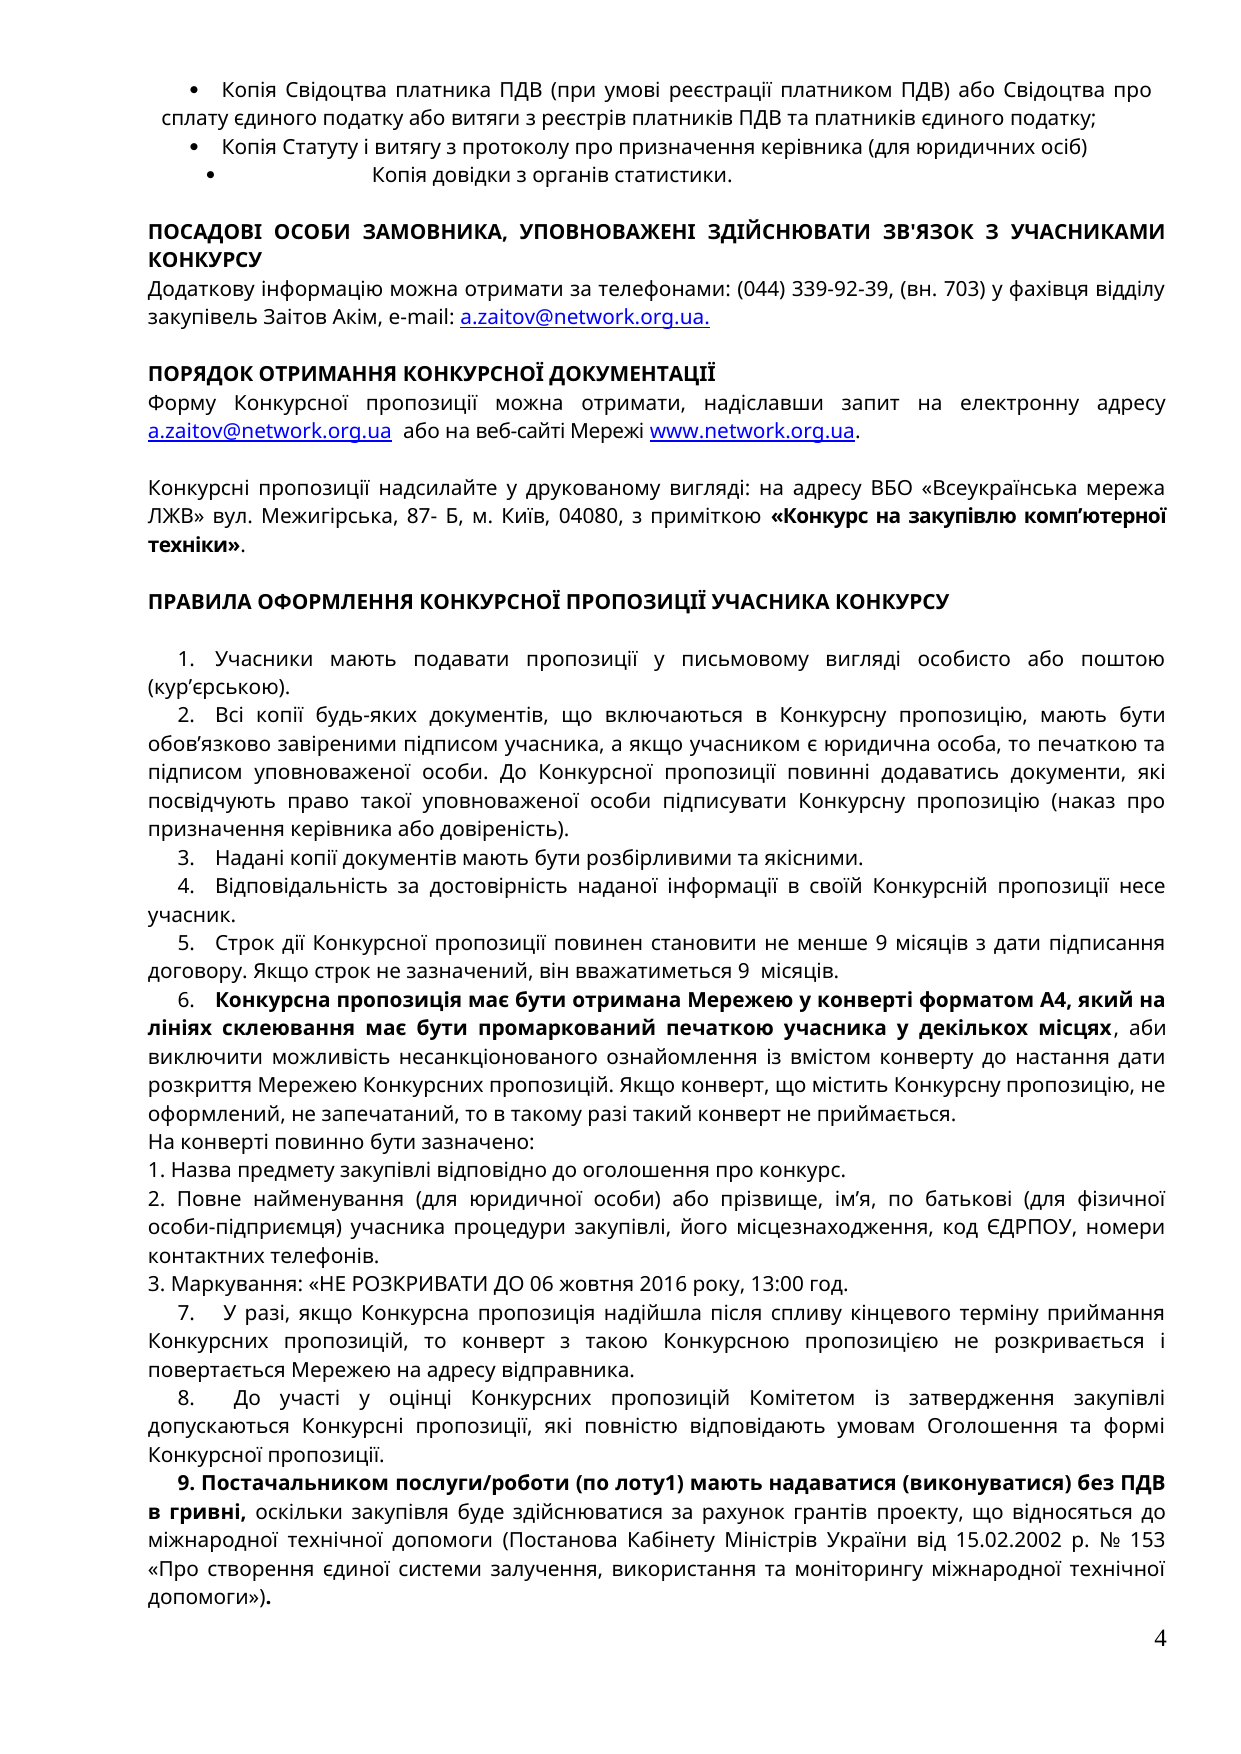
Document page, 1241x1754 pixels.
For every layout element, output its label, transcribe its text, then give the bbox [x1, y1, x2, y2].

list До участі у оцінці Конкурсних пропозицій Комітетом із затвердження закупівлі допускаються Конкурсні пропозиції, які повністю відповідають умовам Оголошення та формі Конкурсної пропозиції. [148, 1383, 1167, 1468]
text ПОРЯДОК ОТРИМАННЯ КОНКУРСНОЇ ДОКУМЕНТАЦІЇ [148, 359, 1167, 388]
text ПРАВИЛА ОФОРМЛЕННЯ КОНКУРСНОЇ ПРОПОЗИЦІЇ УЧАСНИКА КОНКУРСУ [148, 587, 1167, 615]
list Строк дії Конкурсної пропозиції повинен становити не менше 9 місяців з дати підписання договору. Якщо строк не зазначений, він вважатиметься 9 місяців. [148, 928, 1167, 985]
text Конкурсні пропозиції надсилайте у друкованому вигляді: на адресу ВБО «Всеукраїнська мережа ЛЖВ» вул. Межигірська, 87- Б, м. Київ, 04080, з приміткою «Конкурс на закупівлю комп’ютерної техніки». [148, 473, 1167, 558]
text 2. Повне найменування (для юридичної особи) або прізвище, ім’я, по батькові (для фізичної особи-підприємця) учасника процедури закупівлі, його місцезнаходження, код ЄДРПОУ, номери контактних телефонів. [148, 1184, 1167, 1269]
list Відповідальність за достовірність наданої інформації в своїй Конкурсній пропозиції несе учасник. [148, 871, 1167, 928]
list У разі, якщо Конкурсна пропозиція надійшла після спливу кінцевого терміну приймання Конкурсних пропозицій, то конверт з такою Конкурсною пропозицією не розкривається і повертається Мережею на адресу відправника. [148, 1298, 1167, 1383]
text На конверті повинно бути зазначено: [148, 1127, 1167, 1156]
text 3. Маркування: «НЕ РОЗКРИВАТИ ДО 06 жовтня 2016 року, 13:00 год. [148, 1269, 1167, 1298]
text Форму Конкурсної пропозиції можна отримати, надіславши запит на електронну адресу a.zaitov@network.org.ua або на веб-сайті Мережі www.network.org.ua. [148, 388, 1167, 445]
text 1. Назва предмету закупівлі відповідно до оголошення про конкурс. [148, 1156, 1167, 1184]
list Всі копії будь-яких документів, що включаються в Конкурсну пропозицію, мають бути обов’язково завіреними підписом учасника, а якщо учасником є юридична особа, то печаткою та підписом уповноваженої особи. До Конкурсної пропозиції повинні додаватись документи, які посвідчують право такої уповноваженої особи підписувати Конкурсну пропозицію (наказ про призначення керівника або довіреність). [148, 701, 1167, 843]
list 9. Постачальником послуги/роботи (по лоту1) мають надаватися (виконуватися) без ПДВ в гривні, оскільки закупівля буде здійснюватися за рахунок грантів проекту, що відносяться до міжнародної технічної допомоги (Постанова Кабінету Міністрів України від 15.02.2002 р. № 153 «Про створення єдиної системи залучення, використання та моніторингу міжнародної технічної допомоги»). [148, 1468, 1167, 1611]
text Додаткову інформацію можна отримати за телефонами: (044) 339-92-39, (вн. 703) у фахівця відділу закупівель Заітов Акім, е-mail: a.zaitov@network.org.ua. [148, 274, 1167, 331]
list Надані копії документів мають бути розбірливими та якісними. [148, 843, 1167, 871]
list Копія Свідоцтва платника ПДВ (при умові реєстрації платником ПДВ) або Свідоцтва про сплату єдиного податку або витяги з реєстрів платників ПДВ та платників єдиного податку; [161, 75, 1153, 132]
list Копія Статуту і витягу з протоколу про призначення керівника (для юридичних осіб) [161, 132, 1153, 160]
list Копія довідки з органів статистики. [148, 160, 1167, 189]
text ПОСАДОВІ ОСОБИ ЗАМОВНИКА, УПОВНОВАЖЕНІ ЗДІЙСНЮВАТИ ЗВ'ЯЗОК З УЧАСНИКАМИ КОНКУРСУ [148, 217, 1167, 274]
list Учасники мають подавати пропозиції у письмовому вигляді особисто або поштою (кур’єрською). [148, 644, 1167, 701]
list Конкурсна пропозиція має бути отримана Мережею у конверті форматом А4, який на лініях склеювання має бути промаркований печаткою учасника у декількох місцях, аби виключити можливість несанкціонованого ознайомлення із вмістом конверту до настання дати розкриття Мережею Конкурсних пропозицій. Якщо конверт, що містить Конкурсну пропозицію, не оформлений, не запечатаний, то в такому разі такий конверт не приймається. [148, 985, 1167, 1127]
